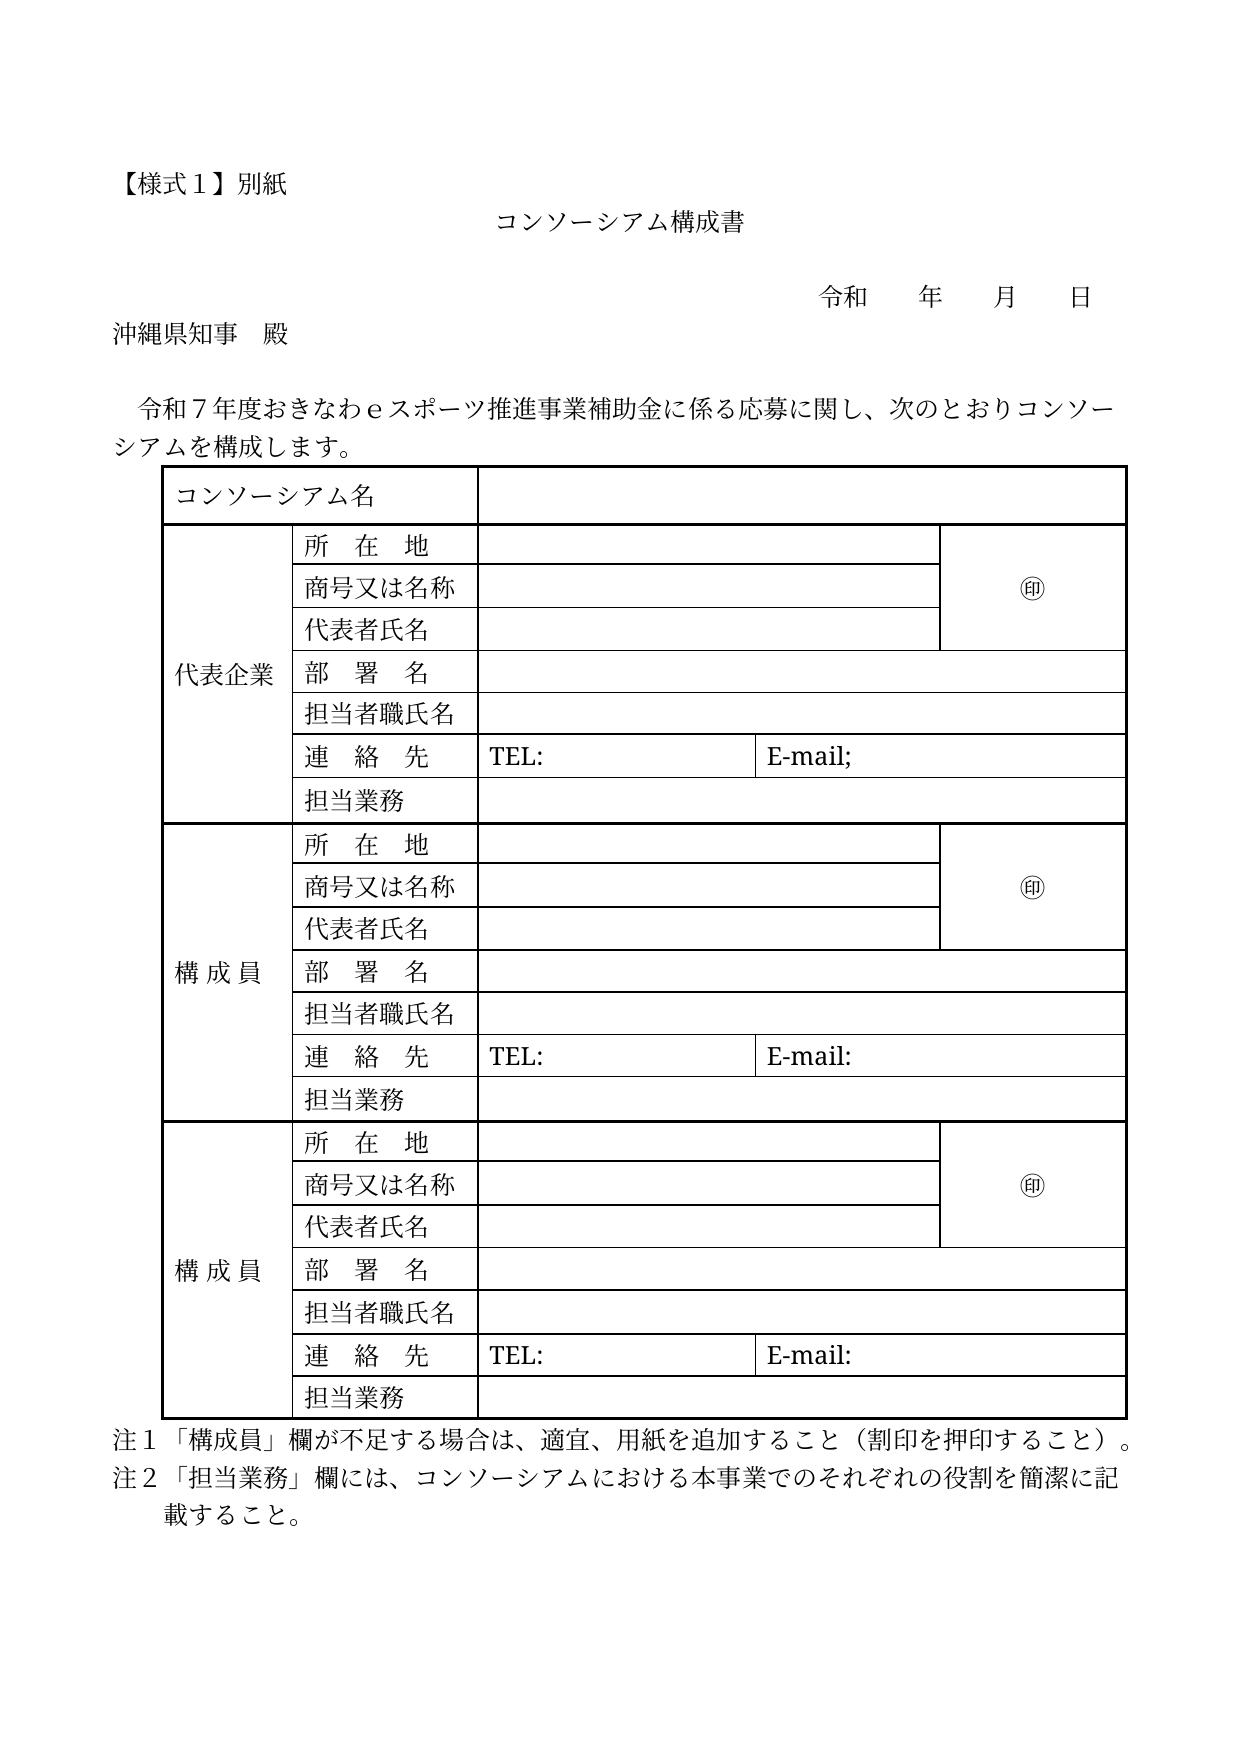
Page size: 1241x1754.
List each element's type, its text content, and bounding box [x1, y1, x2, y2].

table_cell ㊞ [941, 526, 1125, 650]
table_cell 担当業務 [293, 1377, 477, 1417]
table_cell [479, 1206, 939, 1247]
text 注２「担当業務」欄には、コンソーシアムにおける本事業でのそれぞれの役割を簡潔に記載すること。 [112, 1457, 1128, 1532]
table_cell [479, 864, 939, 906]
table_cell 担当者職氏名 [293, 693, 477, 733]
table_cell 担当者職氏名 [293, 993, 477, 1034]
table_cell 構 成 員 [164, 1123, 292, 1417]
table_cell [479, 778, 1125, 822]
table_header コンソーシアム名 [164, 468, 477, 523]
table_cell 担当業務 [293, 1077, 477, 1119]
table_cell ㊞ [941, 825, 1125, 949]
table_cell E-mail: [756, 1335, 1125, 1375]
table_cell 所 在 地 [293, 825, 477, 862]
table_cell TEL: [479, 735, 755, 776]
table_cell [479, 651, 1125, 692]
table_cell 代表者氏名 [293, 608, 477, 650]
table_cell 部 署 名 [293, 1248, 477, 1289]
table_cell TEL: [479, 1035, 755, 1076]
table_cell TEL: [479, 1335, 755, 1375]
table_cell 代表者氏名 [293, 908, 477, 949]
table_cell 代表企業 [164, 526, 292, 822]
table_cell [479, 825, 939, 862]
table_cell [479, 608, 939, 650]
table_cell [479, 693, 1125, 733]
table_cell ㊞ [941, 1123, 1125, 1247]
table_cell E-mail: [756, 1035, 1125, 1076]
table_cell 部 署 名 [293, 951, 477, 991]
table_header [479, 468, 1125, 523]
text コンソーシアム構成書 [112, 202, 1128, 239]
table_cell 担当業務 [293, 778, 477, 822]
table_cell [479, 951, 1125, 991]
table_cell 商号又は名称 [293, 565, 477, 607]
table_cell [479, 993, 1125, 1034]
table_cell 連 絡 先 [293, 1335, 477, 1375]
table_cell [479, 1123, 939, 1160]
table_cell [479, 908, 939, 949]
text 【様式１】別紙 [112, 164, 1128, 202]
table_cell 構 成 員 [164, 825, 292, 1119]
text 令和 年 月 日 [112, 277, 1128, 314]
table_cell [479, 1291, 1125, 1333]
table_cell 担当者職氏名 [293, 1291, 477, 1333]
text 沖縄県知事 殿 [112, 314, 1128, 352]
table_cell 連 絡 先 [293, 735, 477, 776]
table_cell 代表者氏名 [293, 1206, 477, 1247]
table_cell [479, 1377, 1125, 1417]
table_cell [479, 1248, 1125, 1289]
table_cell [479, 1162, 939, 1204]
text 注１「構成員」欄が不足する場合は、適宜、用紙を追加すること（割印を押印すること）。 [112, 1420, 1128, 1457]
text 令和７年度おきなわｅスポーツ推進事業補助金に係る応募に関し、次のとおりコンソーシアムを構成します。 [112, 389, 1128, 464]
table_cell 商号又は名称 [293, 1162, 477, 1204]
table_cell 部 署 名 [293, 651, 477, 692]
table_cell E-mail; [756, 735, 1125, 776]
table_cell 連 絡 先 [293, 1035, 477, 1076]
table_cell 所 在 地 [293, 1123, 477, 1160]
table_cell 所 在 地 [293, 526, 477, 563]
table_cell [479, 526, 939, 563]
table_cell 商号又は名称 [293, 864, 477, 906]
table_cell [479, 1077, 1125, 1119]
table_cell [479, 565, 939, 607]
